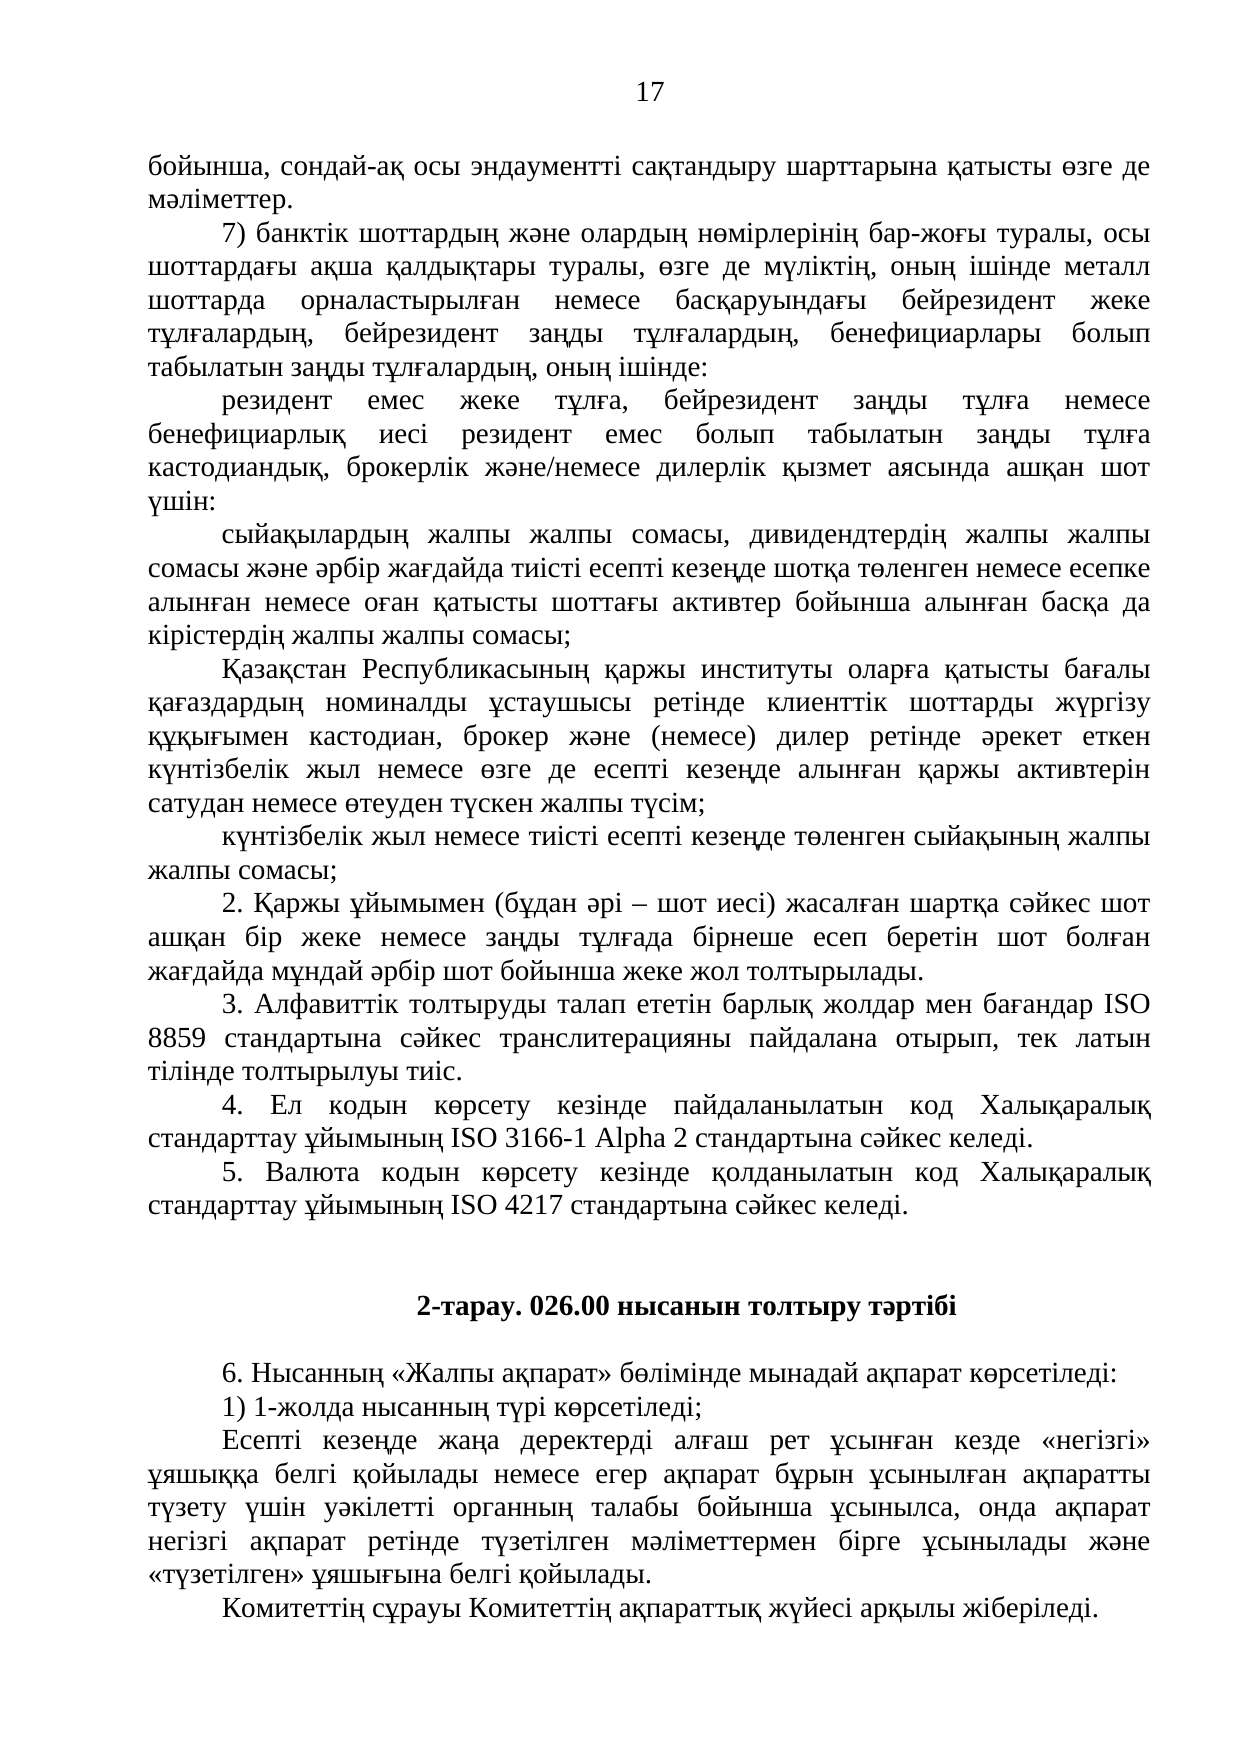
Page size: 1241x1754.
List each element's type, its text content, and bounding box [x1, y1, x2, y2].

text 4. Ел кодын көрсету кезінде пайдаланылатын код Халықаралық стандарттау ұйымының ISO 3166-1 Alpha 2 стандартына сәйкес келеді. [148, 1087, 1152, 1154]
text Комитеттің сұрауы Комитеттің ақпараттық жүйесі арқылы жіберіледі. [148, 1590, 1152, 1623]
text 3. Алфавиттік толтыруды талап ететін барлық жолдар мен бағандар ISO 8859 стандартына сәйкес транслитерацияны пайдалана отырып, тек латын тілінде толтырылуы тиіс. [148, 986, 1152, 1087]
text 2. Қаржы ұйымымен (бұдан әрі – шот иесі) жасалған шартқа сәйкес шот ашқан бір жеке немесе заңды тұлғада бірнеше есеп беретін шот болған жағдайда мұндай әрбір шот бойынша жеке жол толтырылады. [148, 886, 1152, 986]
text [148, 148, 1152, 215]
text сыйақылардың жалпы жалпы сомасы, дивидендтердің жалпы жалпы сомасы және әрбір жағдайда тиісті есепті кезеңде шотқа төленген немесе есепке алынған немесе оған қатысты шоттағы активтер бойынша алынған басқа да кірістердің жалпы жалпы сомасы; [148, 517, 1152, 651]
text Есепті кезеңде жаңа деректерді алғаш рет ұсынған кезде «негізгі» ұяшыққа белгі қойылады немесе егер ақпарат бұрын ұсынылған ақпаратты түзету үшін уәкілетті органның талабы бойынша ұсынылса, онда ақпарат негізгі ақпарат ретінде түзетілген мәліметтермен бірге ұсынылады және «түзетілген» ұяшығына белгі қойылады. [148, 1422, 1152, 1590]
text резидент емес жеке тұлға, бейрезидент заңды тұлға немесе бенефициарлық иесі резидент емес болып табылатын заңды тұлға кастодиандық, брокерлік және/немесе дилерлік қызмет аясында ашқан шот үшін: [148, 382, 1152, 517]
text 5. Валюта кодын көрсету кезінде қолданылатын код Халықаралық стандарттау ұйымының ISO 4217 стандартына сәйкес келеді. [148, 1154, 1152, 1221]
text Қазақстан Республикасының қаржы институты оларға қатысты бағалы қағаздардың номиналды ұстаушысы ретінде клиенттік шоттарды жүргізу құқығымен кастодиан, брокер және (немесе) дилер ретінде әрекет еткен күнтізбелік жыл немесе өзге де есепті кезеңде алынған қаржы активтерін сатудан немесе өтеуден түскен жалпы түсім; [148, 651, 1152, 818]
text күнтізбелік жыл немесе тиісті есепті кезеңде төленген сыйақының жалпы жалпы сомасы; [148, 818, 1152, 886]
text 7) банктік шоттардың және олардың нөмірлерінің бар-жоғы туралы, осы шоттардағы ақша қалдықтары туралы, өзге де мүліктің, оның ішінде металл шоттарда орналастырылған немесе басқаруындағы бейрезидент жеке тұлғалардың, бейрезидент заңды тұлғалардың, бенефициарлары болып табылатын заңды тұлғалардың, оның ішінде: [148, 215, 1152, 382]
text 2-тарау. 026.00 нысанын толтыру тәртібі [148, 1288, 1152, 1322]
text 1) 1-жолда нысанның түрі көрсетіледі; [148, 1389, 1152, 1422]
text 6. Нысанның «Жалпы ақпарат» бөлімінде мынадай ақпарат көрсетіледі: [148, 1355, 1152, 1389]
